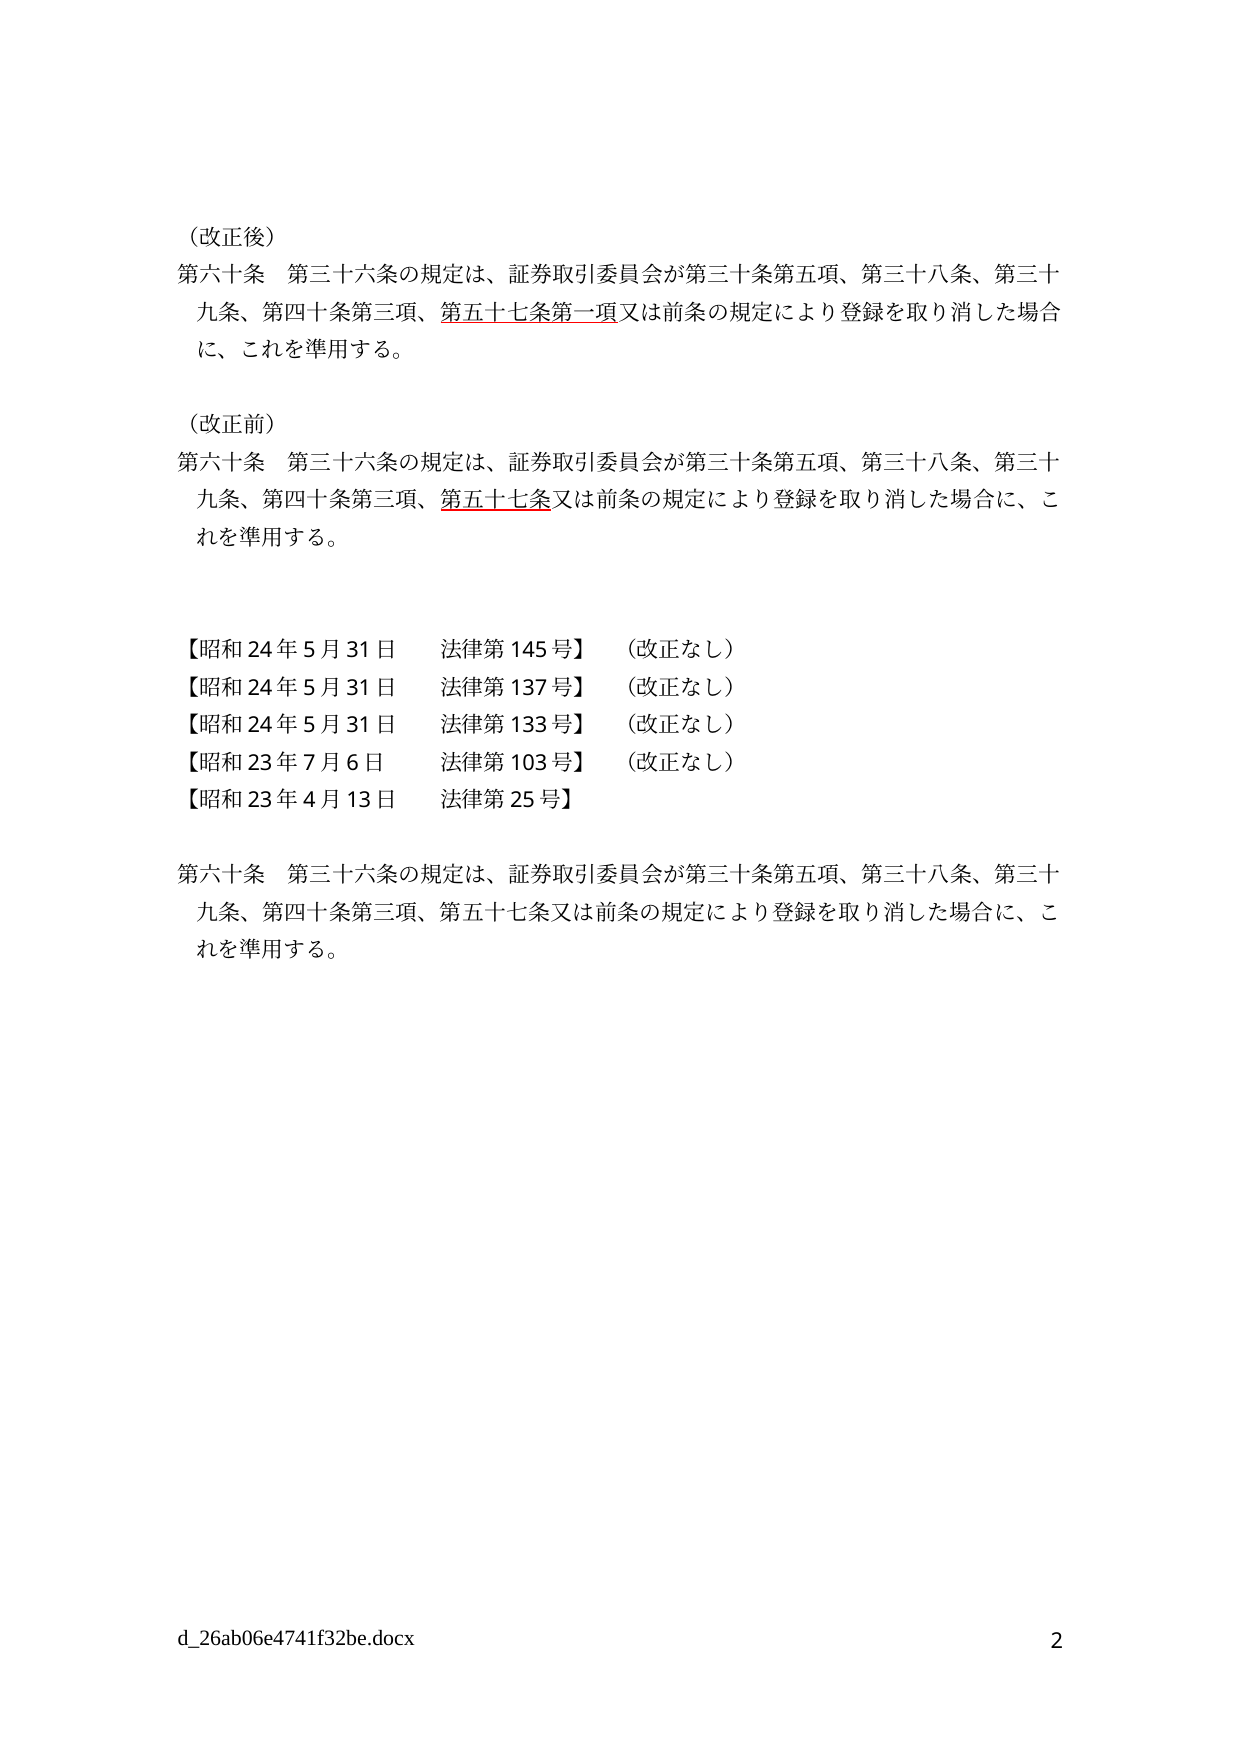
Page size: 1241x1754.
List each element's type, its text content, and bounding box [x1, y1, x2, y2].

text 【昭和24年5月31日 法律第145号】 （改正なし） [177, 629, 1063, 667]
text 第六十条 第三十六条の規定は、証券取引委員会が第三十条第五項、第三十八条、第三十九条、第四十条第三項、第五十七条又は前条の規定により登録を取り消した場合に、これを準用する。 [177, 854, 1063, 967]
text （改正後） [177, 217, 1063, 254]
text 第六十条 第三十六条の規定は、証券取引委員会が第三十条第五項、第三十八条、第三十九条、第四十条第三項、第五十七条又は前条の規定により登録を取り消した場合に、これを準用する。 [177, 442, 1063, 554]
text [177, 254, 1063, 367]
text 【昭和23年4月13日 法律第25号】 [177, 779, 1063, 817]
text 【昭和24年5月31日 法律第137号】 （改正なし） [177, 667, 1063, 704]
text 【昭和24年5月31日 法律第133号】 （改正なし） [177, 704, 1063, 742]
text 【昭和23年7月6日 法律第103号】 （改正なし） [177, 742, 1063, 779]
text （改正前） [177, 404, 1063, 442]
